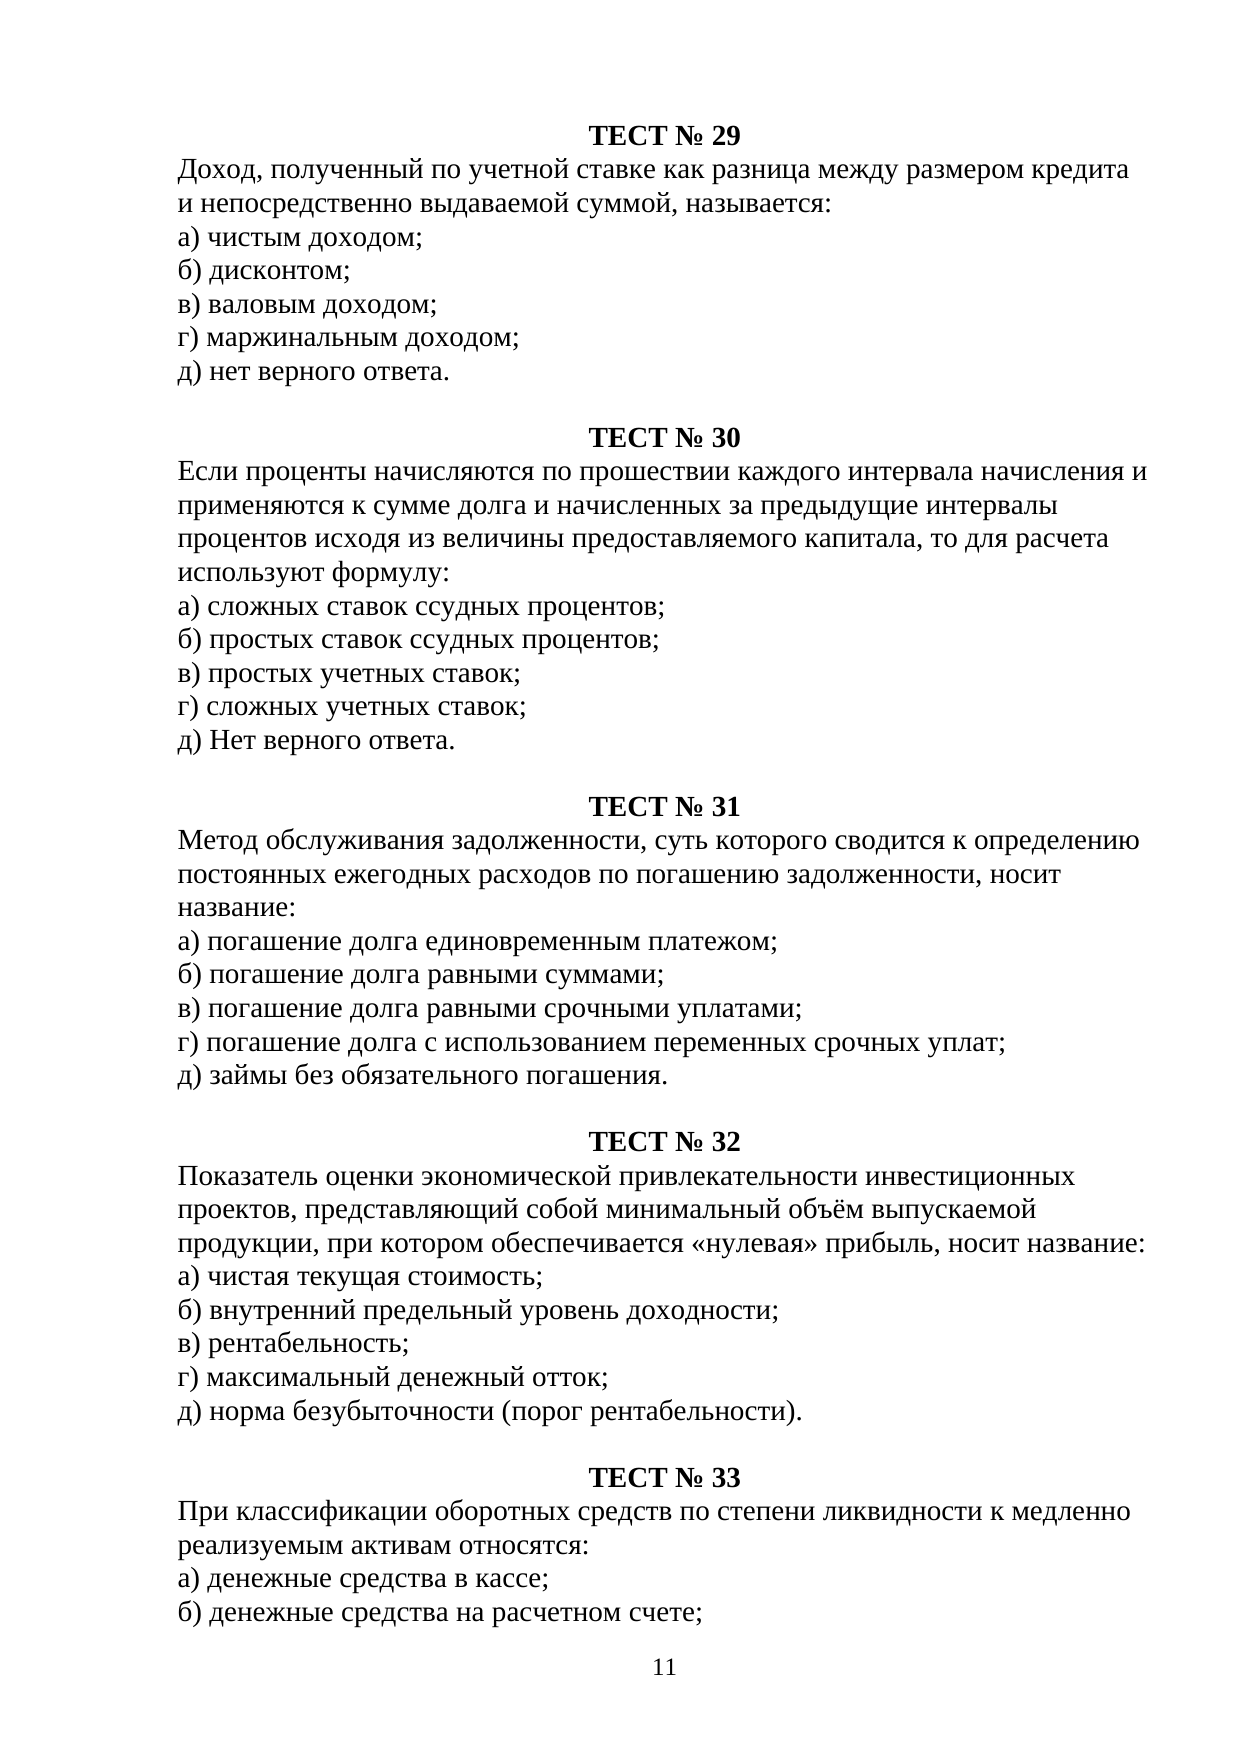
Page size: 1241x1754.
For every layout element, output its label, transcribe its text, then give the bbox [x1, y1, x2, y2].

text б) дисконтом; [177, 252, 1152, 286]
text Показатель оценки экономической привлекательности инвестиционных проектов, представляющий собой минимальный объём выпускаемой продукции, при котором обеспечивается «нулевая» прибыль, носит название: [177, 1158, 1152, 1258]
text г) погашение долга с использованием переменных срочных уплат; [177, 1024, 1152, 1057]
text в) погашение долга равными срочными уплатами; [177, 990, 1152, 1024]
text д) норма безубыточности (порог рентабельности). [177, 1393, 1152, 1426]
text ТЕСТ № 31 [177, 789, 1152, 822]
text а) сложных ставок ссудных процентов; [177, 588, 1152, 621]
text в) простых учетных ставок; [177, 655, 1152, 688]
text д) займы без обязательного погашения. [177, 1057, 1152, 1091]
text При классификации оборотных средств по степени ликвидности к медленно реализуемым активам относятся: [177, 1493, 1152, 1560]
text ТЕСТ № 30 [177, 420, 1152, 453]
text ТЕСТ № 33 [177, 1460, 1152, 1493]
text б) внутренний предельный уровень доходности; [177, 1292, 1152, 1326]
text д) нет верного ответа. [177, 353, 1152, 386]
text ТЕСТ № 32 [177, 1124, 1152, 1158]
text в) валовым доходом; [177, 286, 1152, 319]
text а) денежные средства в кассе; [177, 1560, 1152, 1594]
text Метод обслуживания задолженности, суть которого сводится к определению постоянных ежегодных расходов по погашению задолженности, носит название: [177, 822, 1152, 923]
text г) маржинальным доходом; [177, 319, 1152, 353]
text б) денежные средства на расчетном счете; [177, 1594, 1152, 1627]
text а) чистым доходом; [177, 219, 1152, 252]
text а) чистая текущая стоимость; [177, 1258, 1152, 1292]
text в) рентабельность; [177, 1326, 1152, 1359]
text б) погашение долга равными суммами; [177, 957, 1152, 990]
text а) погашение долга единовременным платежом; [177, 923, 1152, 957]
text д) Нет верного ответа. [177, 722, 1152, 755]
text г) сложных учетных ставок; [177, 688, 1152, 722]
text г) максимальный денежный отток; [177, 1359, 1152, 1393]
text б) простых ставок ссудных процентов; [177, 621, 1152, 655]
text Доход, полученный по учетной ставке как разница между размером кредита и непосредственно выдаваемой суммой, называется: [177, 152, 1152, 219]
text Если проценты начисляются по прошествии каждого интервала начисления и применяются к сумме долга и начисленных за предыдущие интервалы процентов исходя из величины предоставляемого капитала, то для расчета используют формулу: [177, 453, 1152, 588]
text ТЕСТ № 29 [177, 118, 1152, 152]
